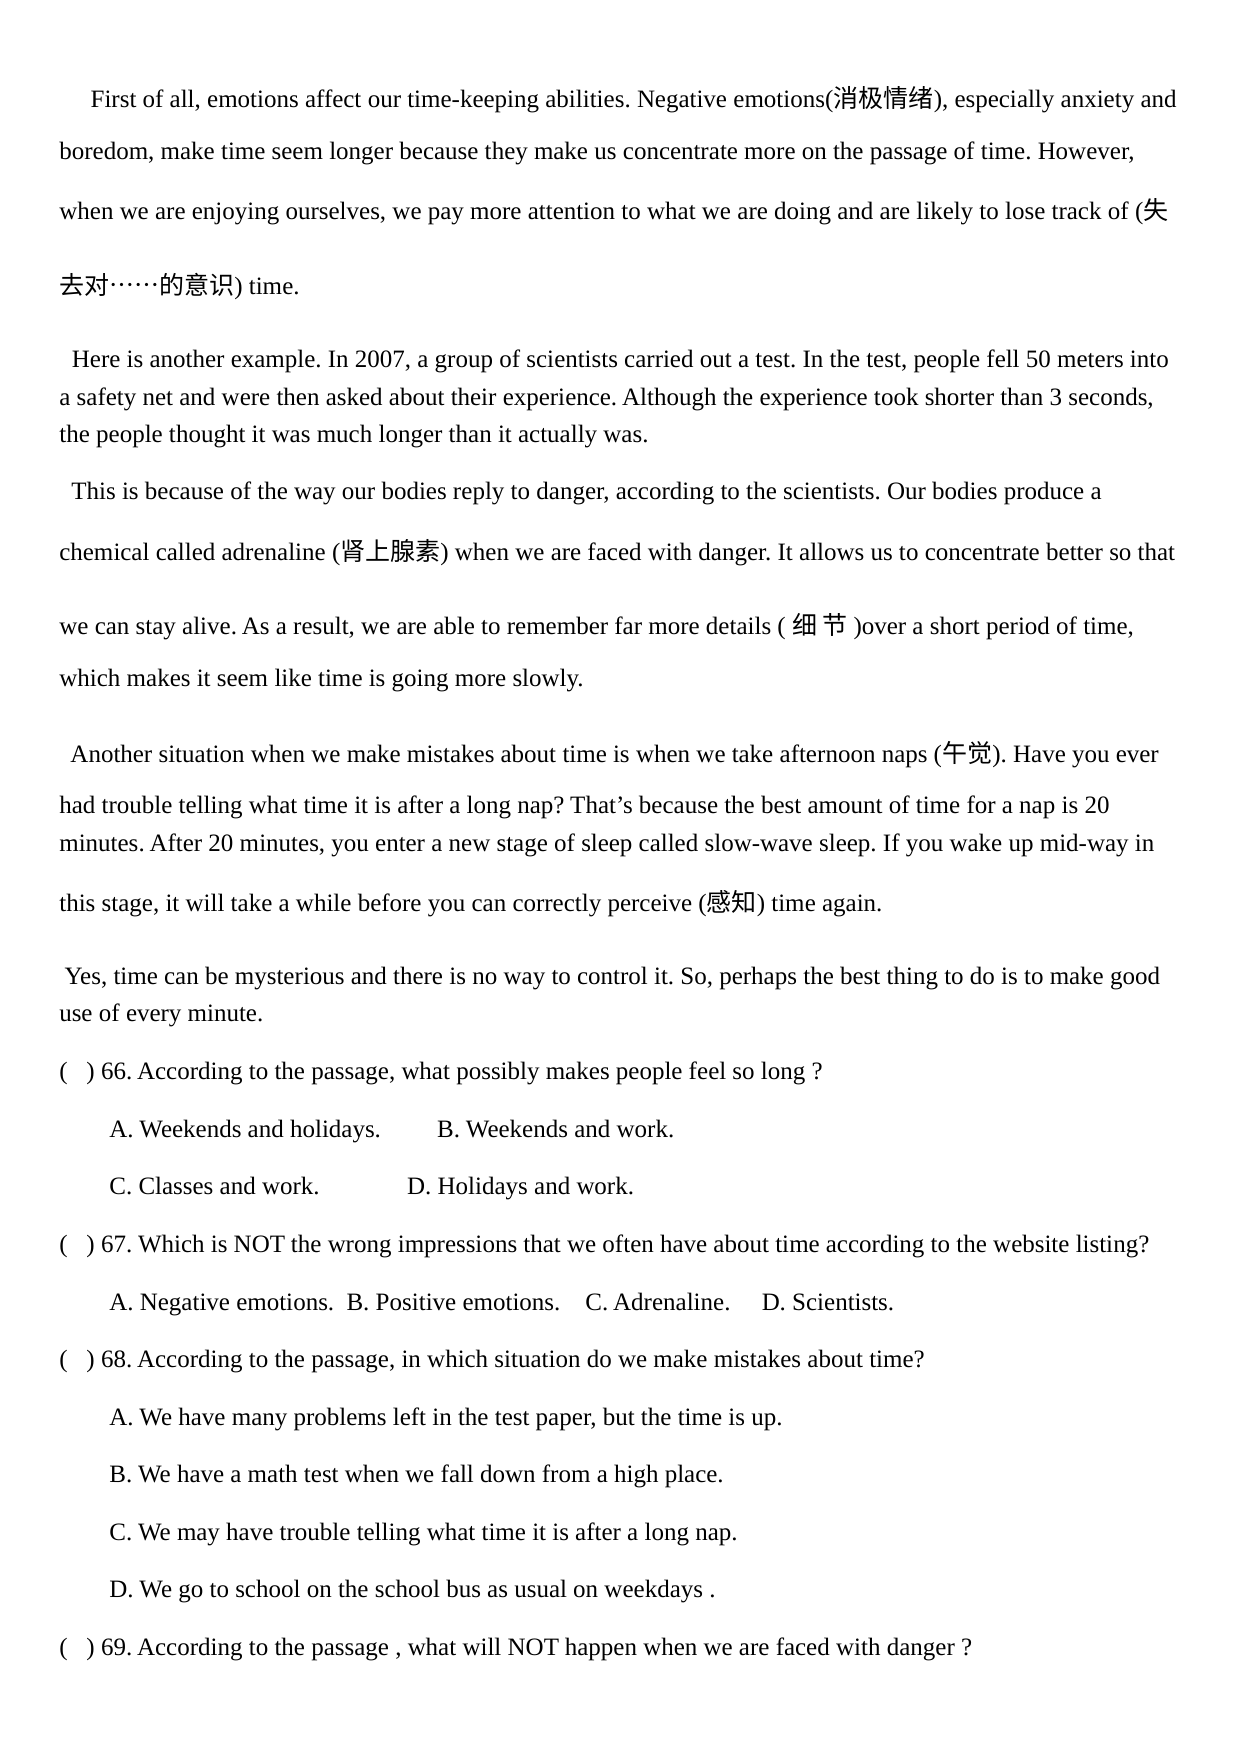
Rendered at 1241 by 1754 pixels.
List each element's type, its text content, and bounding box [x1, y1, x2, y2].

text C. We may have trouble telling what time it is after a long nap. [59, 1515, 1181, 1548]
text A. We have many problems left in the test paper, but the time is up. [59, 1400, 1181, 1432]
text This is because of the way our bodies reply to danger, according to the scientists. Our bodies produce a chemical called adrenaline (肾上腺素) when we are faced with danger. It allows us to concentrate better so that we can stay alive. As a result, we are able to remember far more details ( 细 节 )over a short period of time, which makes it seem like time is going more slowly. [59, 474, 1181, 694]
text A. Weekends and holidays. B. Weekends and work. [59, 1112, 1181, 1144]
text ( ) 66. According to the passage, what possibly makes people feel so long ? [59, 1054, 1181, 1087]
text Here is another example. In 2007, a group of scientists carried out a test. In the test, people fell 50 meters into a safety net and were then asked about their experience. Although the experience took shorter than 3 seconds, the people thought it was much longer than it actually was. [59, 342, 1181, 449]
text First of all, emotions affect our time-keeping abilities. Negative emotions(消极情绪), especially anxiety and boredom, make time seem longer because they make us concentrate more on the passage of time. However, when we are enjoying ourselves, we pay more attention to what we are doing and are likely to lose track of (失去对……的意识) time. [59, 64, 1181, 316]
text Yes, time can be mysterious and there is no way to control it. So, perhaps the best thing to do is to make good use of every minute. [59, 959, 1181, 1029]
text A. Negative emotions. B. Positive emotions. C. Adrenaline. D. Scientists. [59, 1285, 1181, 1317]
text C. Classes and work. D. Holidays and work. [59, 1169, 1181, 1202]
text ( ) 68. According to the passage, in which situation do we make mistakes about time? [59, 1342, 1181, 1375]
text B. We have a math test when we fall down from a high place. [59, 1457, 1181, 1490]
text Another situation when we make mistakes about time is when we take afternoon naps (午觉). Have you ever had trouble telling what time it is after a long nap? That’s because the best amount of time for a nap is 20 minutes. After 20 minutes, you enter a new stage of sleep called slow-wave sleep. If you wake up mid-way in this stage, it will take a while before you can correctly perceive (感知) time again. [59, 719, 1181, 933]
text ( ) 67. Which is NOT the wrong impressions that we often have about time according to the website listing? [59, 1227, 1181, 1259]
text ( ) 69. According to the passage , what will NOT happen when we are faced with danger ? [59, 1630, 1181, 1663]
text D. We go to school on the school bus as usual on weekdays . [59, 1573, 1181, 1605]
